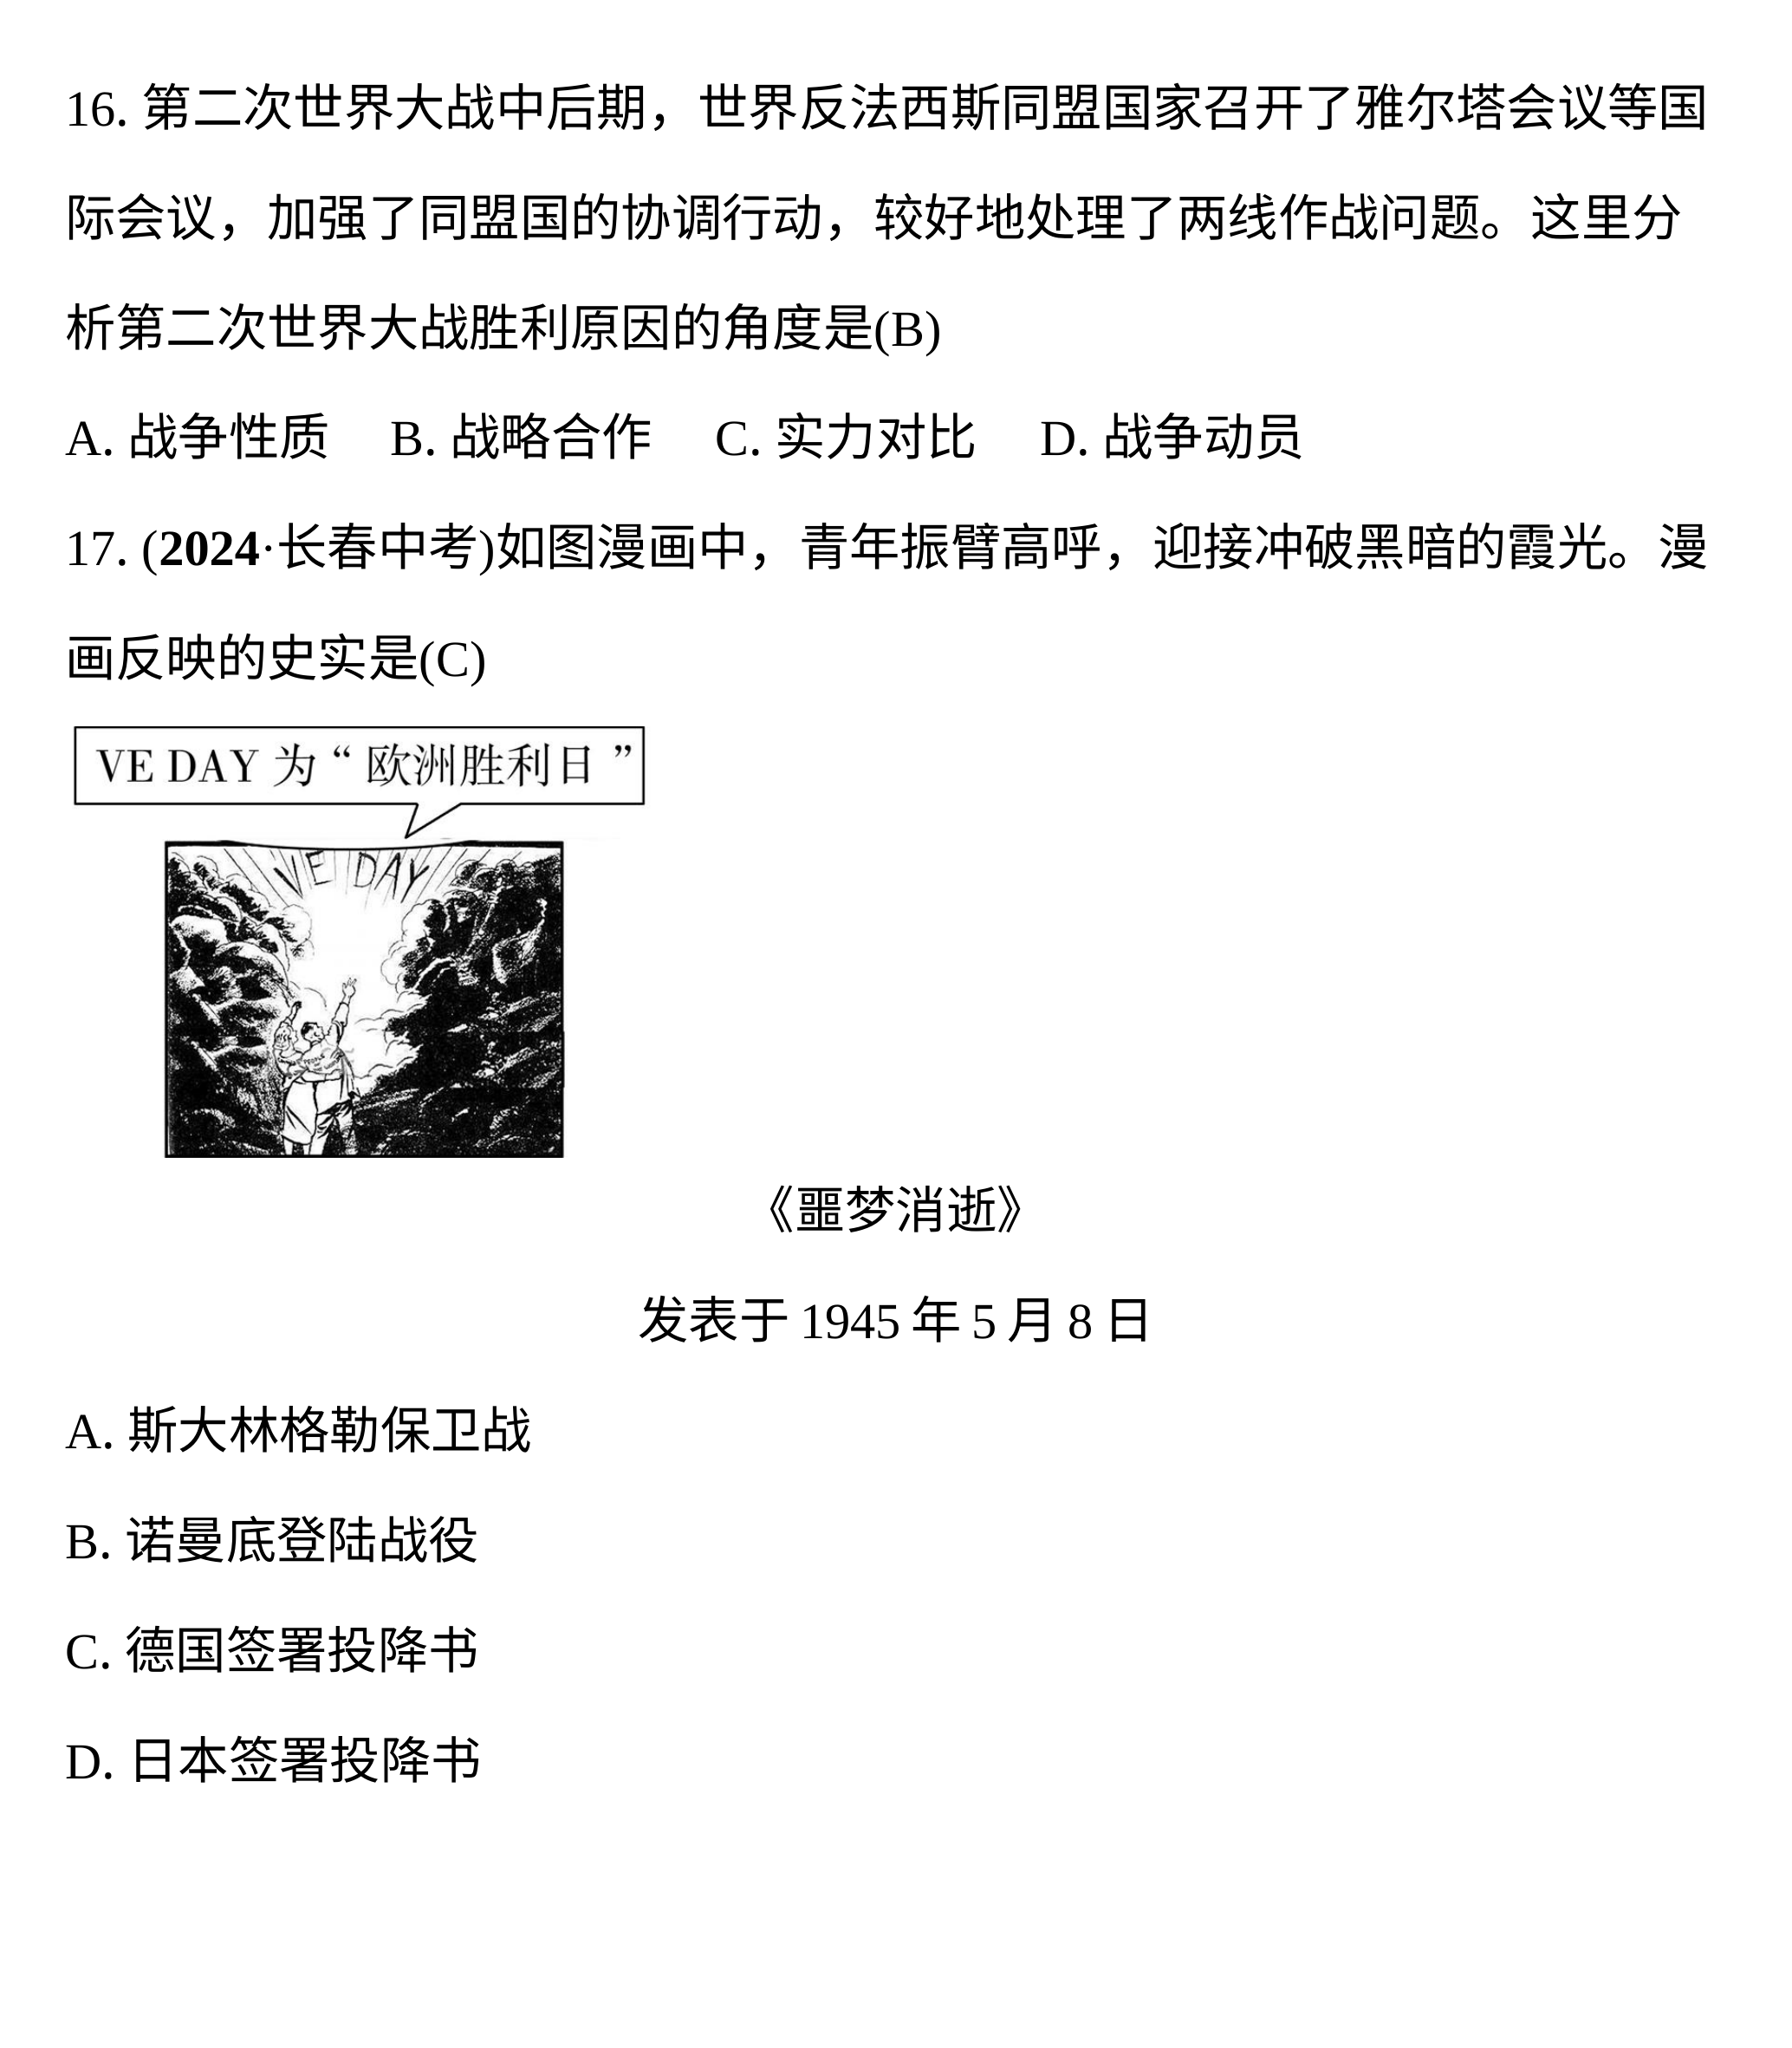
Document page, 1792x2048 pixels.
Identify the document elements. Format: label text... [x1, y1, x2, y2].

text 16. 第二次世界大战中后期，世界反法西斯同盟国家召开了雅尔塔会议等国际会议，加强了同盟国的协调行动，较好地处理了两线作战问题。这里分析第二次世界大战胜利原因的角度是(B) [65, 68, 1726, 361]
text 发表于1945年5月8日 [65, 1280, 1726, 1353]
text 17. (2024·长春中考)如图漫画中，青年振臂高呼，迎接冲破黑暗的霞光。漫画反映的史实是(C) [65, 507, 1726, 691]
text B. 诺曼底登陆战役 [65, 1500, 1726, 1573]
text C. 德国签署投降书 [65, 1610, 1726, 1683]
picture [65, 726, 659, 1158]
text A. 战争性质 B. 战略合作 C. 实力对比 D. 战争动员 [65, 397, 1726, 471]
text D. 日本签署投降书 [65, 1720, 1726, 1794]
text A. 斯大林格勒保卫战 [65, 1389, 1726, 1463]
text 《噩梦消逝》 [65, 1170, 1726, 1243]
